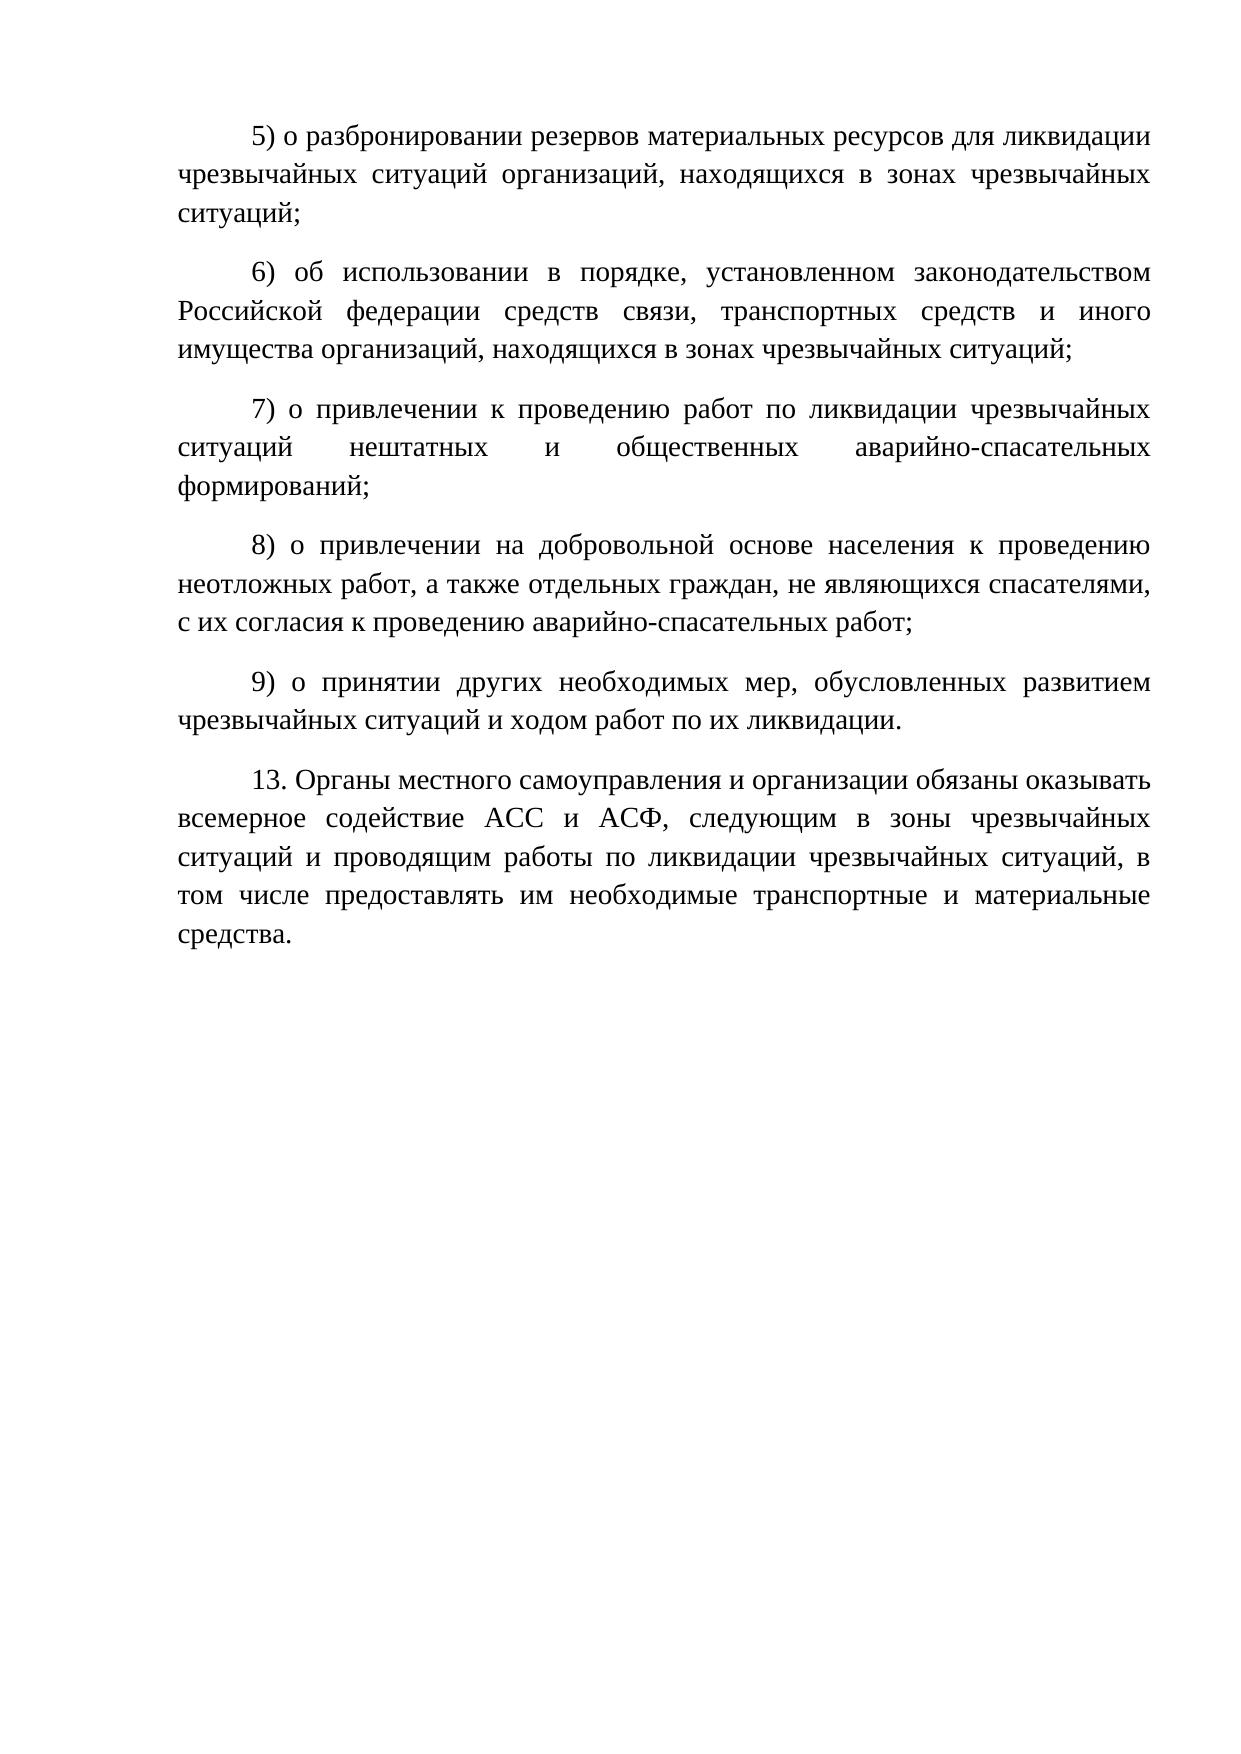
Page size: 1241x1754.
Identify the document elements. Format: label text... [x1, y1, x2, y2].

text 13. Органы местного самоуправления и организации обязаны оказывать всемерное содействие АСС и АСФ, следующим в зоны чрезвычайных ситуаций и проводящим работы по ликвидации чрезвычайных ситуаций, в том числе предоставлять им необходимые транспортные и материальные средства. [177, 762, 1152, 949]
text 8) о привлечении на добровольной основе населения к проведению неотложных работ, а также отдельных граждан, не являющихся спасателями, с их согласия к проведению аварийно-спасательных работ; [177, 527, 1152, 638]
text 7) о привлечении к проведению работ по ликвидации чрезвычайных ситуаций нештатных и общественных аварийно-спасательных формирований; [177, 391, 1152, 502]
text 5) о разбронировании резервов материальных ресурсов для ликвидации чрезвычайных ситуаций организаций, находящихся в зонах чрезвычайных ситуаций; [177, 118, 1152, 229]
text 6) об использовании в порядке, установленном законодательством Российской федерации средств связи, транспортных средств и иного имущества организаций, находящихся в зонах чрезвычайных ситуаций; [177, 254, 1152, 365]
text 9) о принятии других необходимых мер, обусловленных развитием чрезвычайных ситуаций и ходом работ по их ликвидации. [177, 664, 1152, 736]
